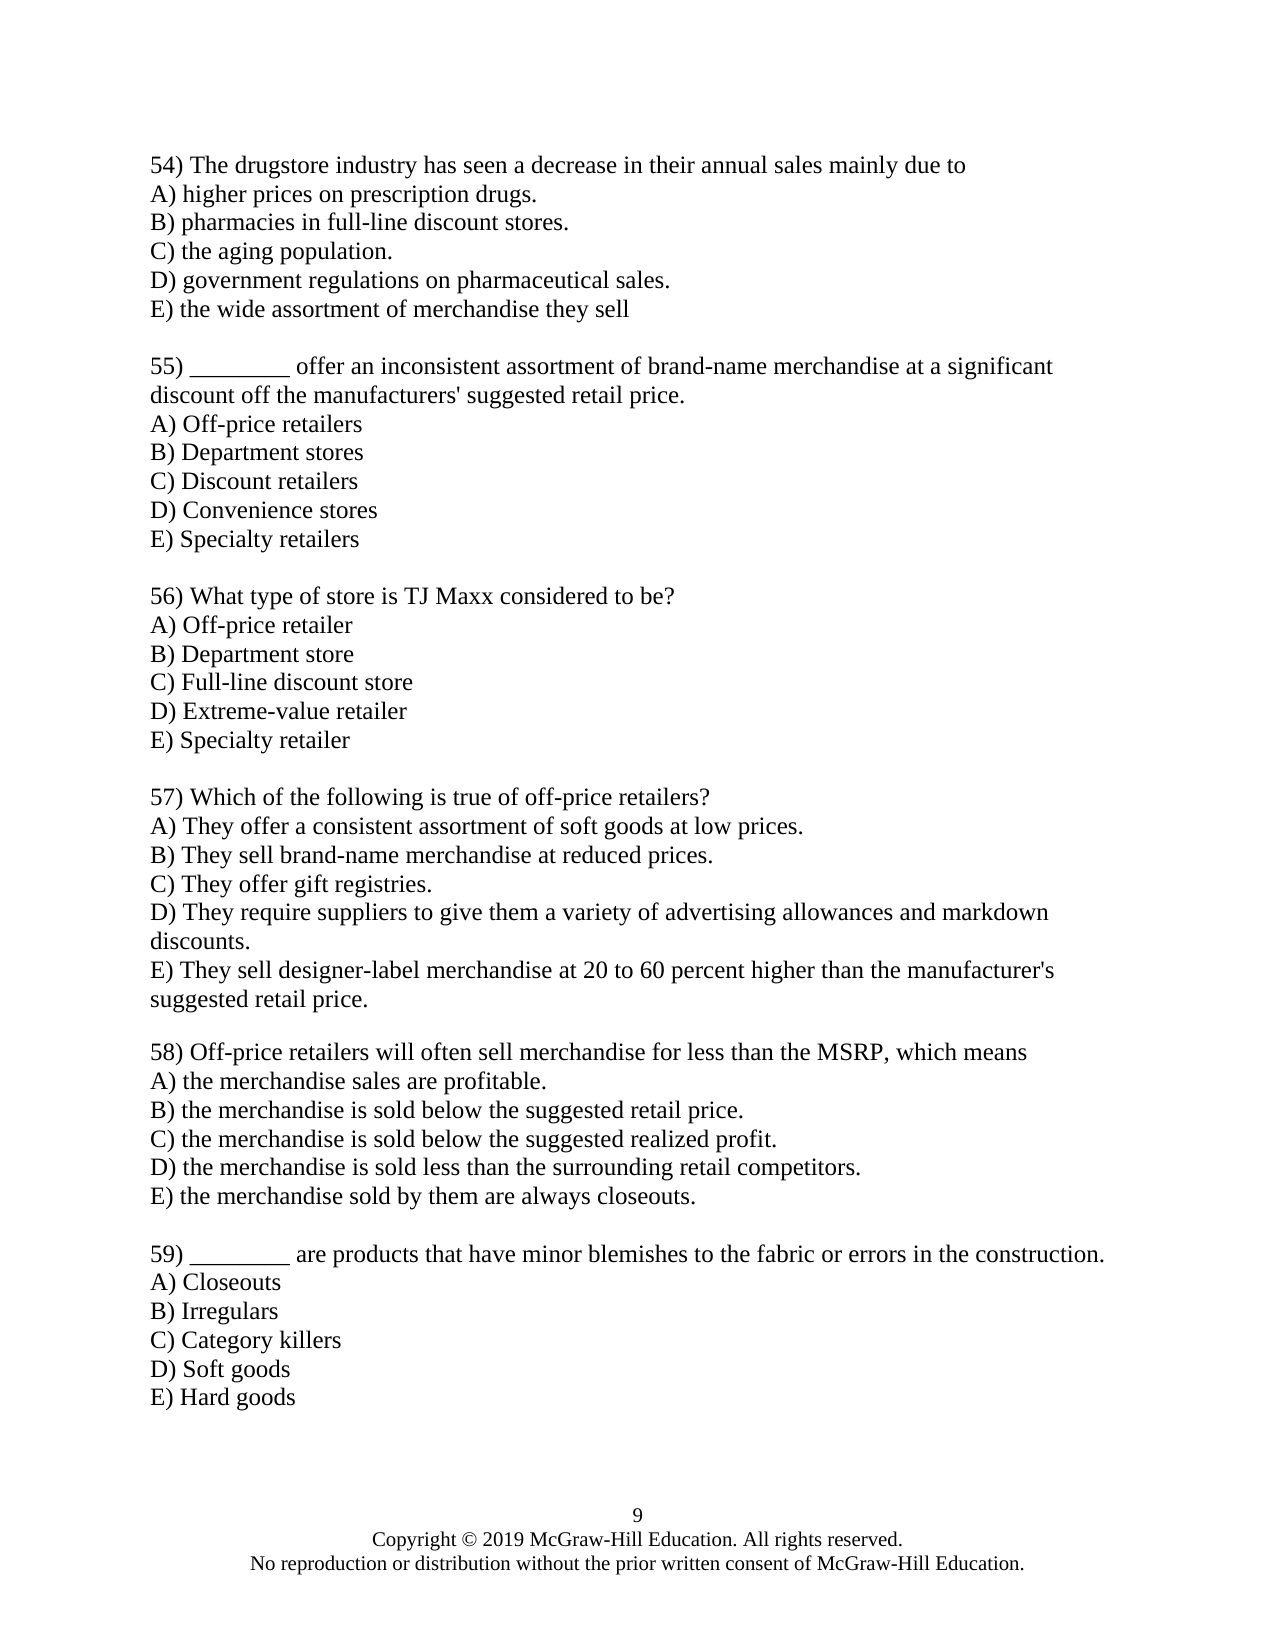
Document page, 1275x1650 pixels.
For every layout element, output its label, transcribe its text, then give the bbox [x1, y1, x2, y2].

text 59) ________ are products that have minor blemishes to the fabric or errors in the construction. [150, 1239, 1125, 1267]
text D) government regulations on pharmaceutical sales. [150, 265, 1125, 294]
text D) Soft goods [150, 1354, 1125, 1382]
text C) the aging population. [150, 236, 1125, 265]
text A) the merchandise sales are profitable. [150, 1066, 1125, 1095]
text 58) Off-price retailers will often sell merchandise for less than the MSRP, which means [150, 1037, 1125, 1066]
text B) Department stores [150, 437, 1125, 466]
text C) Discount retailers [150, 466, 1125, 495]
text E) Specialty retailer [150, 725, 1125, 754]
text C) They offer gift registries. [150, 869, 1125, 897]
text A) Closeouts [150, 1267, 1125, 1296]
text E) They sell designer-label merchandise at 20 to 60 percent higher than the manufacturer's suggested retail price. [150, 955, 1125, 1012]
text D) Extreme-value retailer [150, 696, 1125, 725]
text C) Category killers [150, 1325, 1125, 1354]
text A) Off-price retailer [150, 610, 1125, 639]
text E) the merchandise sold by them are always closeouts. [150, 1181, 1125, 1210]
text A) higher prices on prescription drugs. [150, 179, 1125, 207]
text C) the merchandise is sold below the suggested realized profit. [150, 1124, 1125, 1152]
text 55) ________ offer an inconsistent assortment of brand-name merchandise at a significant discount off the manufacturers' suggested retail price. [150, 351, 1125, 409]
text B) Irregulars [150, 1296, 1125, 1325]
text E) Hard goods [150, 1382, 1125, 1411]
text D) the merchandise is sold less than the surrounding retail competitors. [150, 1152, 1125, 1181]
text B) Department store [150, 639, 1125, 667]
text E) Specialty retailers [150, 524, 1125, 552]
text B) the merchandise is sold below the suggested retail price. [150, 1095, 1125, 1124]
text 56) What type of store is TJ Maxx considered to be? [150, 581, 1125, 610]
text D) Convenience stores [150, 495, 1125, 524]
text C) Full-line discount store [150, 667, 1125, 696]
text D) They require suppliers to give them a variety of advertising allowances and markdown discounts. [150, 897, 1125, 955]
text A) They offer a consistent assortment of soft goods at low prices. [150, 811, 1125, 840]
text 54) The drugstore industry has seen a decrease in their annual sales mainly due to [150, 150, 1125, 179]
text 57) Which of the following is true of off-price retailers? [150, 782, 1125, 811]
text B) pharmacies in full-line discount stores. [150, 207, 1125, 236]
text B) They sell brand-name merchandise at reduced prices. [150, 840, 1125, 869]
text E) the wide assortment of merchandise they sell [150, 294, 1125, 322]
text A) Off-price retailers [150, 409, 1125, 437]
